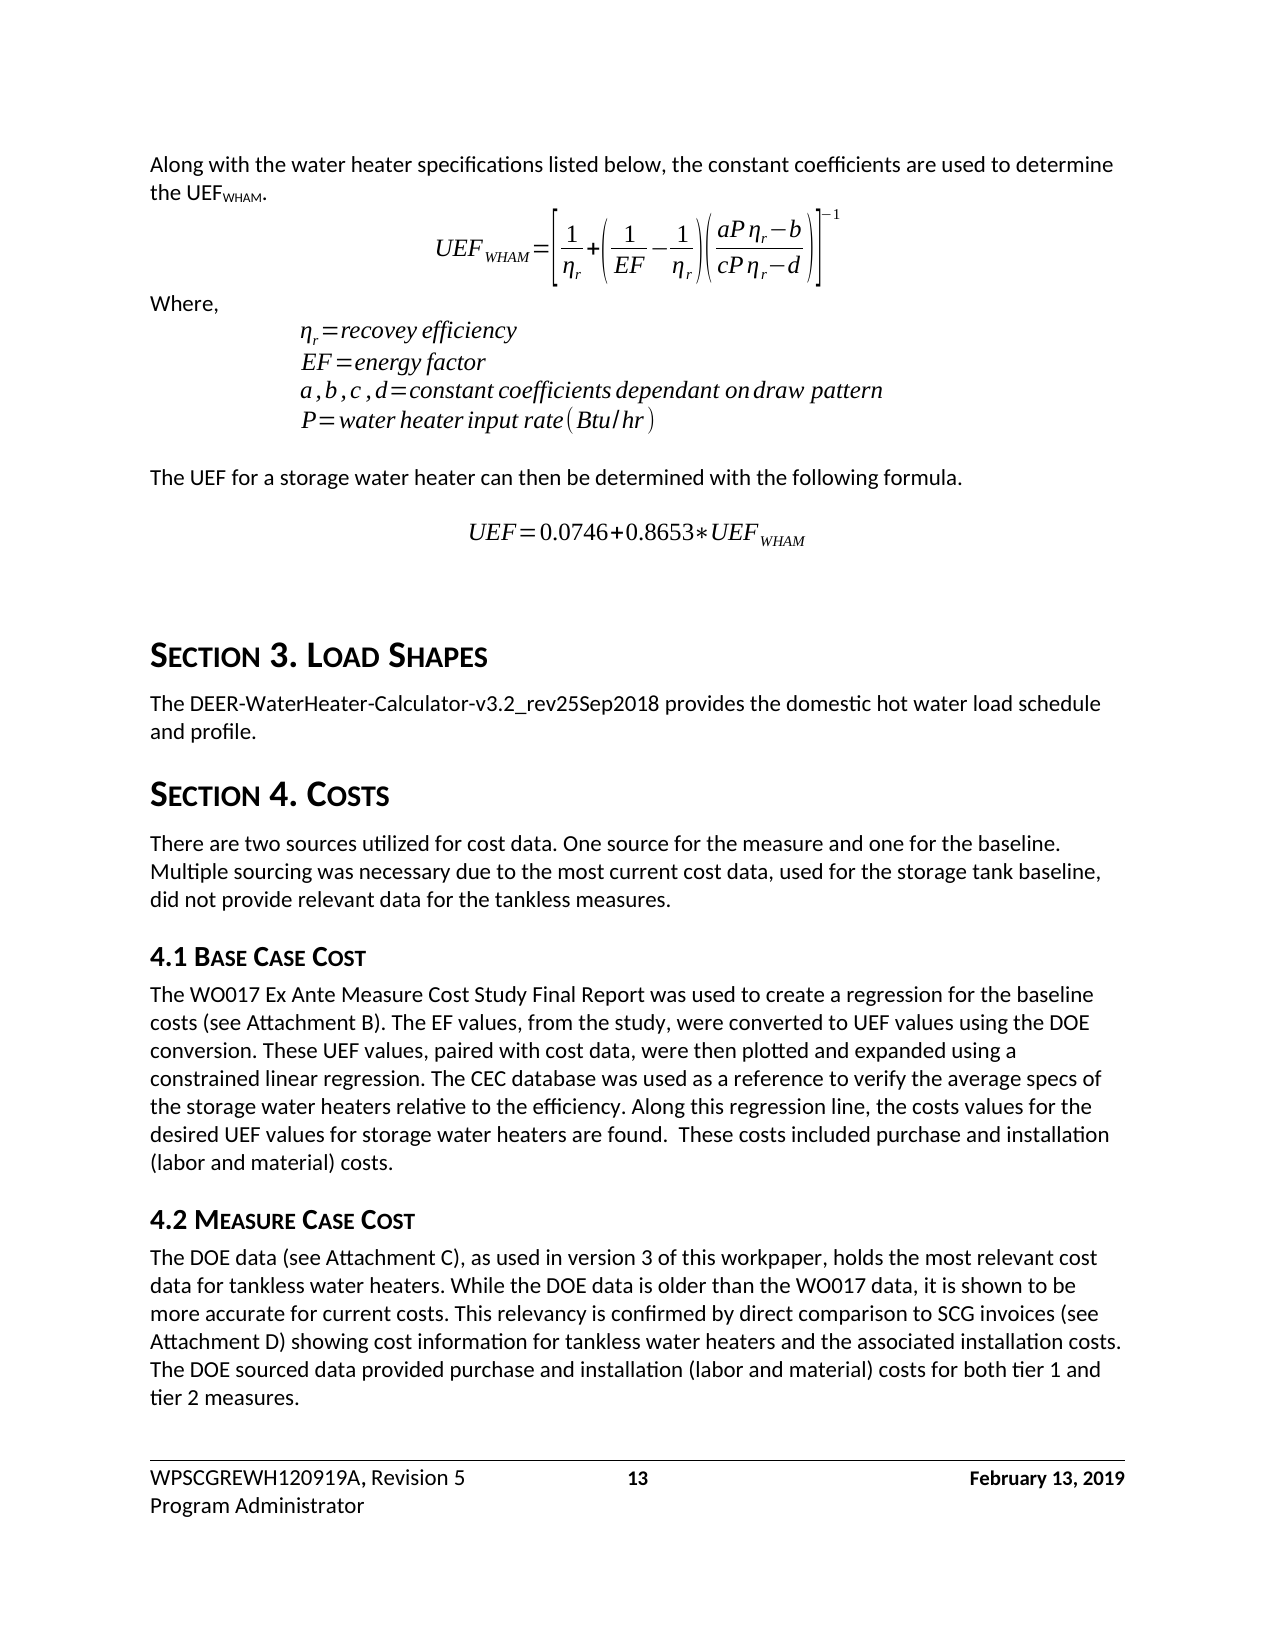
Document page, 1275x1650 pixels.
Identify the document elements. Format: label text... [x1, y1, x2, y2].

subtitle 4.2 Measure Case Cost [150, 1201, 1125, 1236]
subtitle Section 4. Costs [150, 770, 1125, 816]
text The DOE data (see Attachment C), as used in version 3 of this workpaper, holds the most relevant cost data for tankless water heaters. While the DOE data is older than the WO017 data, it is shown to be more accurate for current costs. This relevancy is confirmed by direct comparison to SCG invoices (see Attachment D) showing cost information for tankless water heaters and the associated installation costs. The DOE sourced data provided purchase and installation (labor and material) costs for both tier 1 and tier 2 measures. [150, 1243, 1125, 1411]
text Where, [150, 289, 1125, 317]
text The WO017 Ex Ante Measure Cost Study Final Report was used to create a regression for the baseline costs (see Attachment B). The EF values, from the study, were converted to UEF values using the DOE conversion. These UEF values, paired with cost data, were then plotted and expanded using a constrained linear regression. The CEC database was used as a reference to verify the average specs of the storage water heaters relative to the efficiency. Along this regression line, the costs values for the desired UEF values for storage water heaters are found. These costs included purchase and installation (labor and material) costs. [150, 980, 1125, 1176]
text There are two sources utilized for cost data. One source for the measure and one for the baseline. Multiple sourcing was necessary due to the most current cost data, used for the storage tank baseline, did not provide relevant data for the tankless measures. [150, 829, 1125, 913]
subtitle Section 3. Load Shapes [150, 631, 1125, 677]
subtitle 4.1 Base Case Cost [150, 938, 1125, 973]
text Along with the water heater specifications listed below, the constant coefficients are used to determine the UEFWHAM. [150, 150, 1125, 206]
text The DEER-WaterHeater-Calculator-v3.2_rev25Sep2018 provides the domestic hot water load schedule and profile. [150, 689, 1125, 745]
text The UEF for a storage water heater can then be determined with the following formula. [150, 463, 1125, 491]
